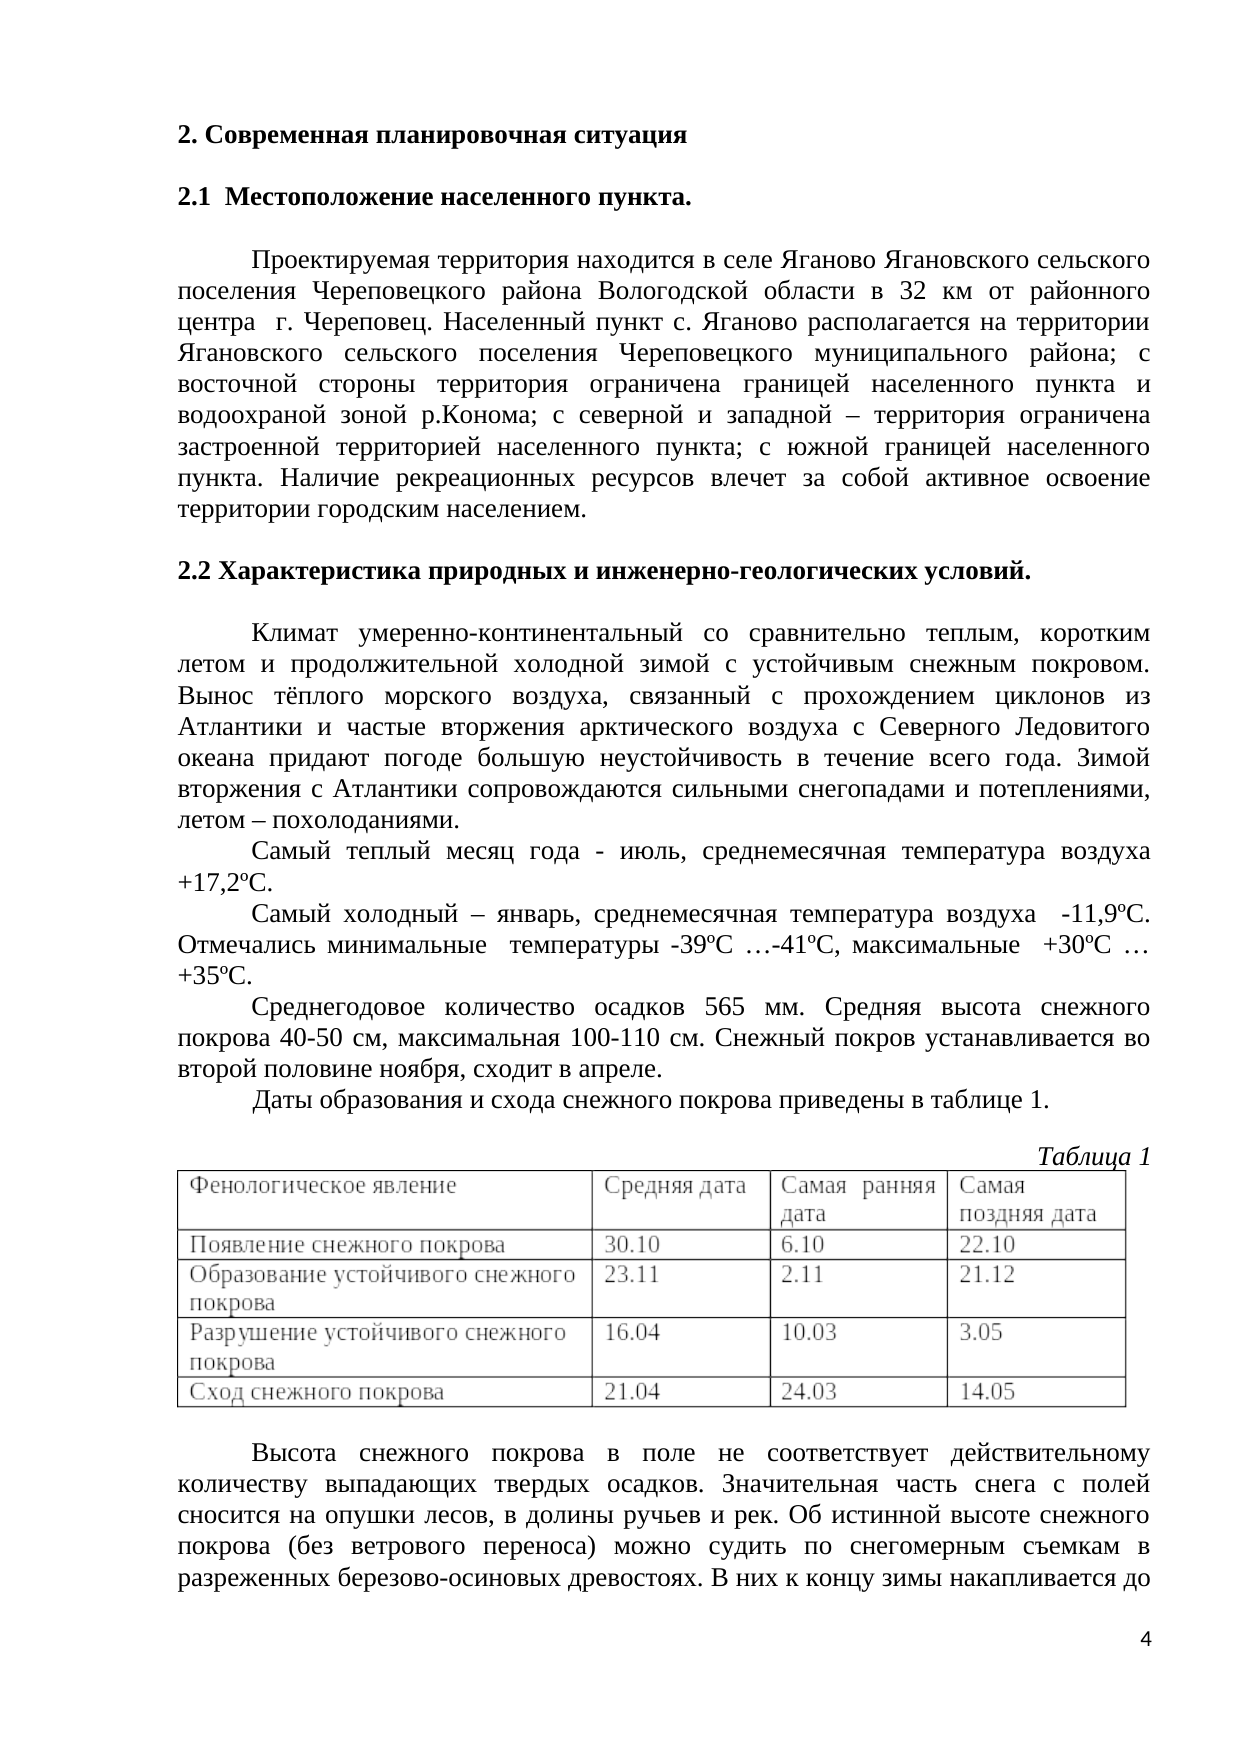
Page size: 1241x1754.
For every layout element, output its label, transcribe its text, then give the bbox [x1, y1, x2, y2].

text 2.2 Характеристика природных и инженерно-геологических условий. [177, 554, 1152, 585]
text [177, 1171, 1152, 1592]
text 2. Современная планировочная ситуация [177, 118, 1152, 149]
text 2.1 Местоположение населенного пункта. [177, 180, 1152, 212]
text Проектируемая территория находится в селе Яганово Ягановского сельского поселения Череповецкого района Вологодской области в от районного центра г. Череповец. Населенный пункт с. Яганово располагается на территории Ягановского сельского поселения Череповецкого муниципального района; с восточной стороны территория ограничена границей населенного пункта и водоохраной зоной р.Конома; с северной и западной – территория ограничена застроенной территорией населенного пункта; с южной границей населенного пункта. Наличие рекреационных ресурсов влечет за собой активное освоение территории городским населением. [177, 243, 1152, 523]
text Климат умеренно-континентальный со сравнительно теплым, коротким летом и продолжительной холодной зимой с устойчивым снежным покровом. Вынос тёплого морского воздуха, связанный с прохождением циклонов из Атлантики и частые вторжения арктического воздуха с Северного Ледовитого океана придают погоде большую неустойчивость в течение всего года. Зимой вторжения с Атлантики сопровождаются сильными снегопадами и потеплениями, летом – похолоданиями. [177, 616, 1152, 834]
subtitle Даты образования и схода снежного покрова приведены в таблице 1. [177, 1084, 1152, 1115]
text Самый теплый месяц года - июль, среднемесячная температура воздуха +17,2ºС. [177, 834, 1152, 897]
text Среднегодовое количество осадков . Средняя высота снежного покрова 40-, максимальная 100-. Снежный покров устанавливается во второй половине ноября, сходит в апреле. [177, 990, 1152, 1084]
subtitle Таблица 1 [177, 1140, 1152, 1171]
text Самый холодный – январь, среднемесячная температура воздуха -11,9ºС. Отмечались минимальные температуры -39ºС …-41ºС, максимальные +30ºС …+35ºС. [177, 897, 1152, 990]
